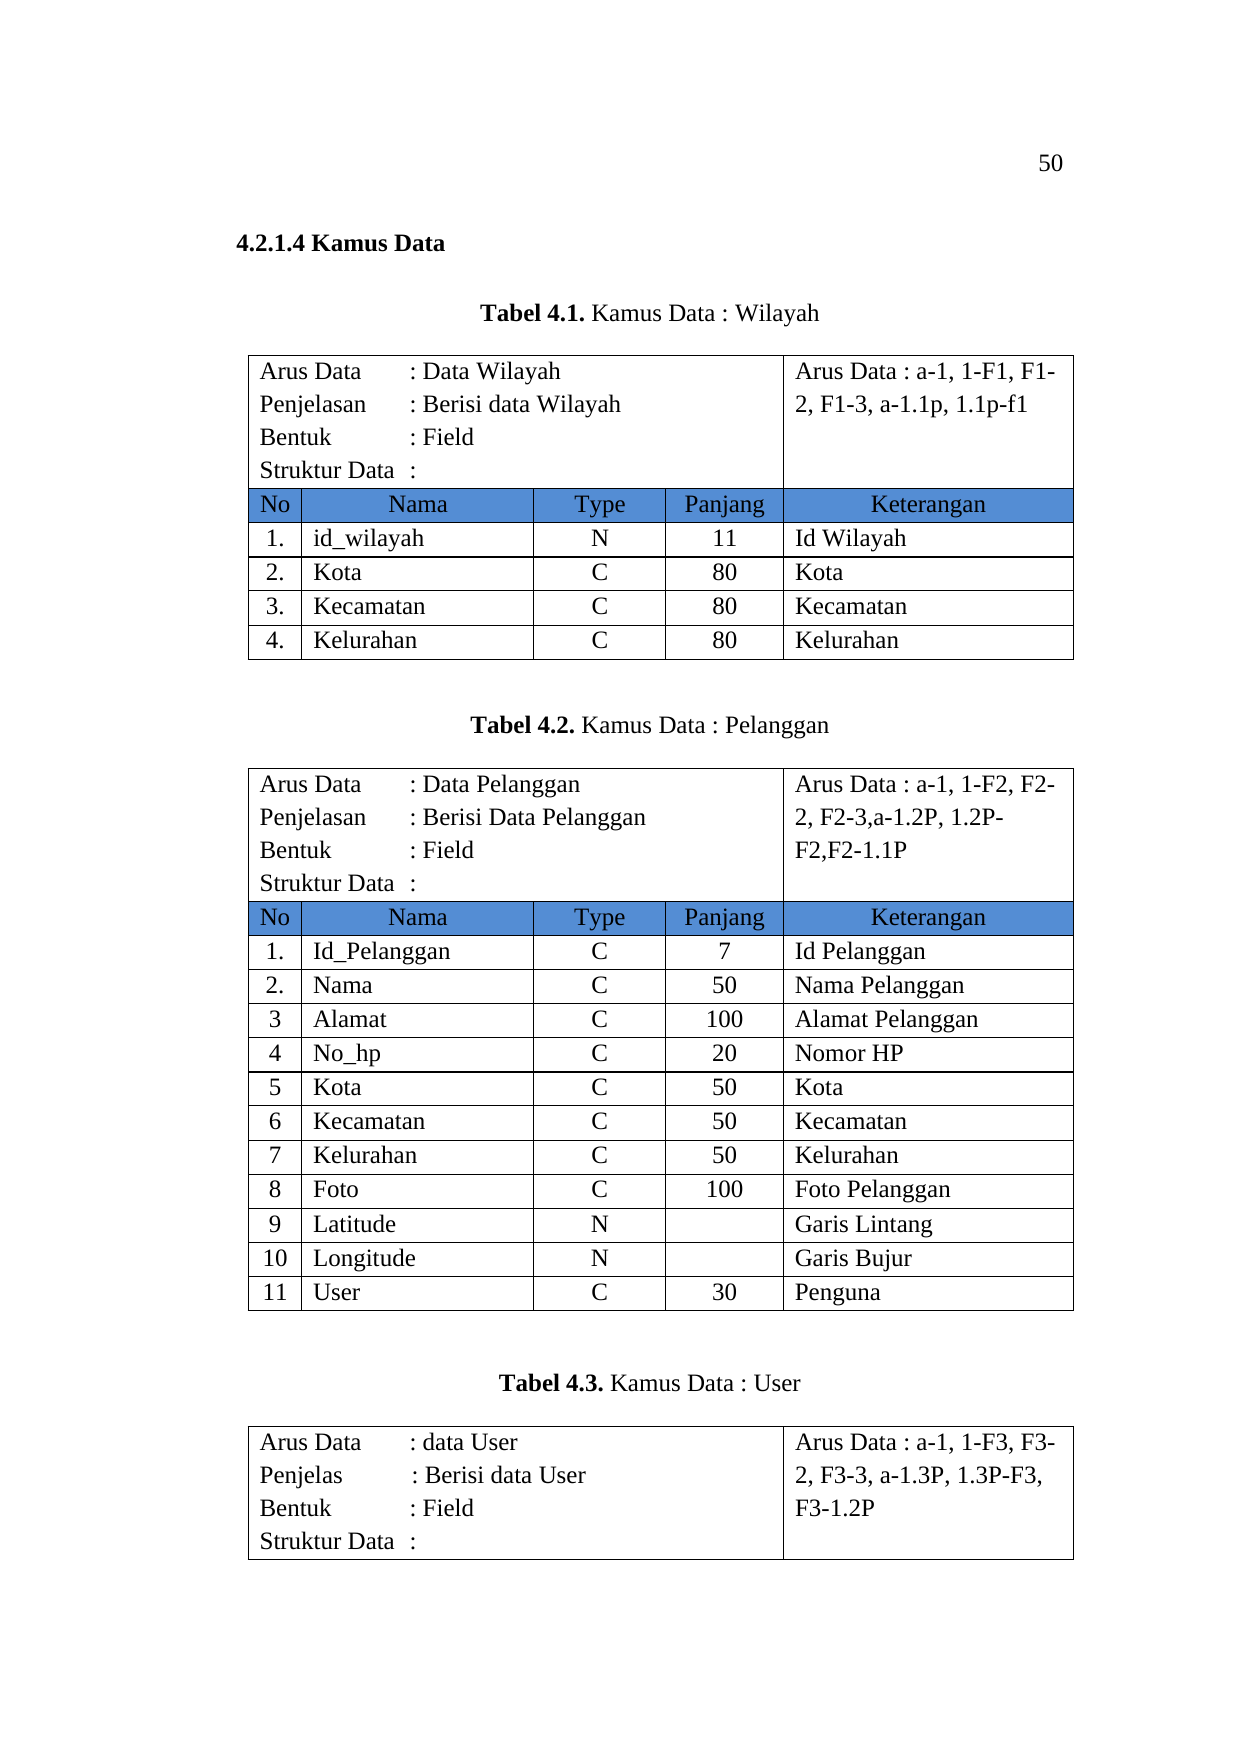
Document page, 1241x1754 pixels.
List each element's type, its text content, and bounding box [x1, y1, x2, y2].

table_cell 1. [249, 523, 301, 556]
text Tabel 4.3. Kamus Data : User [236, 1368, 1063, 1397]
table_cell Keterangan [784, 902, 1073, 935]
table_cell Panjang [666, 489, 783, 522]
table_cell C [534, 1073, 665, 1105]
subtitle 4.2.1.4 Kamus Data [236, 228, 1063, 256]
table_cell C [534, 1141, 665, 1173]
table_cell 100 [666, 1004, 783, 1037]
table_cell No [249, 902, 301, 935]
table_cell 1. [249, 936, 301, 969]
table_cell Keterangan [784, 489, 1073, 522]
table_cell C [534, 591, 665, 624]
table_cell No_hp [302, 1038, 533, 1071]
table_cell N [534, 1209, 665, 1242]
table_cell Longitude [302, 1243, 533, 1276]
table_cell 9 [249, 1209, 301, 1242]
table_cell C [534, 1175, 665, 1208]
table_cell C [534, 626, 665, 658]
table_cell Latitude [302, 1209, 533, 1242]
table_cell Kota [784, 1073, 1073, 1105]
table_cell Garis Bujur [784, 1243, 1073, 1276]
table_header Arus Data : a-1, 1-F2, F2-2, F2-3,a-1.2P, 1.2P-F2,F2-1.1P [784, 769, 1073, 901]
table_header Arus Data : a-1, 1-F3, F3-2, F3-3, a-1.3P, 1.3P-F3, F3-1.2P [784, 1427, 1073, 1559]
table_cell 80 [666, 626, 783, 658]
table_cell Id Pelanggan [784, 936, 1073, 969]
table_cell 4 [249, 1038, 301, 1071]
table_cell Alamat [302, 1004, 533, 1037]
table_cell C [534, 1277, 665, 1310]
table_cell 50 [666, 1141, 783, 1173]
table_cell 3. [249, 591, 301, 624]
table_cell 80 [666, 558, 783, 590]
table_cell 4. [249, 626, 301, 658]
table_cell Nama [302, 970, 533, 1003]
table_cell 10 [249, 1243, 301, 1276]
table_cell Nama [302, 489, 533, 522]
table_cell Kota [784, 558, 1073, 590]
table_cell 2. [249, 970, 301, 1003]
table_cell Kelurahan [784, 1141, 1073, 1173]
table_header Arus Data : Data Wilayah Penjelasan : Berisi data Wilayah Bentuk : Field Struktur Data : [249, 356, 783, 488]
table_cell 3 [249, 1004, 301, 1037]
table_cell Kecamatan [784, 591, 1073, 624]
table_cell [666, 1209, 783, 1242]
table_cell Kelurahan [302, 1141, 533, 1173]
table_cell Alamat Pelanggan [784, 1004, 1073, 1037]
table_cell User [302, 1277, 533, 1310]
table_cell Foto Pelanggan [784, 1175, 1073, 1208]
table_cell 7 [249, 1141, 301, 1173]
table_cell 50 [666, 1106, 783, 1139]
table_cell 2. [249, 558, 301, 590]
table_cell 7 [666, 936, 783, 969]
table_header Arus Data : Data Pelanggan Penjelasan : Berisi Data Pelanggan Bentuk : Field Struktur Data : [249, 769, 783, 901]
table_cell 5 [249, 1073, 301, 1105]
text Tabel 4.2. Kamus Data : Pelanggan [236, 710, 1063, 739]
table_cell 11 [249, 1277, 301, 1310]
table_cell Id Wilayah [784, 523, 1073, 556]
table_cell Kelurahan [784, 626, 1073, 658]
table_cell Kecamatan [302, 591, 533, 624]
table_cell Kelurahan [302, 626, 533, 658]
text Tabel 4.1. Kamus Data : Wilayah [236, 298, 1063, 326]
table_cell C [534, 936, 665, 969]
table_cell 30 [666, 1277, 783, 1310]
table_cell Panjang [666, 902, 783, 935]
table_cell id_wilayah [302, 523, 533, 556]
table_header Arus Data : data User Penjelas : Berisi data User Bentuk : Field Struktur Data : [249, 1427, 783, 1559]
table_cell 50 [666, 1073, 783, 1105]
table_cell 8 [249, 1175, 301, 1208]
table_cell N [534, 523, 665, 556]
table_cell Kecamatan [302, 1106, 533, 1139]
table_header Arus Data : a-1, 1-F1, F1-2, F1-3, a-1.1p, 1.1p-f1 [784, 356, 1073, 488]
table_cell No [249, 489, 301, 522]
table_cell Id_Pelanggan [302, 936, 533, 969]
table_cell Type [534, 489, 665, 522]
table_cell C [534, 970, 665, 1003]
table_cell 6 [249, 1106, 301, 1139]
table_cell C [534, 1106, 665, 1139]
table_cell 100 [666, 1175, 783, 1208]
table_cell Nama Pelanggan [784, 970, 1073, 1003]
table_cell N [534, 1243, 665, 1276]
table_cell Kota [302, 558, 533, 590]
table_cell 50 [666, 970, 783, 1003]
table_cell Penguna [784, 1277, 1073, 1310]
table_cell 80 [666, 591, 783, 624]
table_cell 20 [666, 1038, 783, 1071]
table_cell C [534, 558, 665, 590]
table_cell C [534, 1038, 665, 1071]
table_cell Kecamatan [784, 1106, 1073, 1139]
table_cell Foto [302, 1175, 533, 1208]
table_cell Nomor HP [784, 1038, 1073, 1071]
table_cell Kota [302, 1073, 533, 1105]
table_cell 11 [666, 523, 783, 556]
table_cell [666, 1243, 783, 1276]
table_cell Type [534, 902, 665, 935]
table_cell C [534, 1004, 665, 1037]
table_cell Nama [302, 902, 533, 935]
table_cell Garis Lintang [784, 1209, 1073, 1242]
